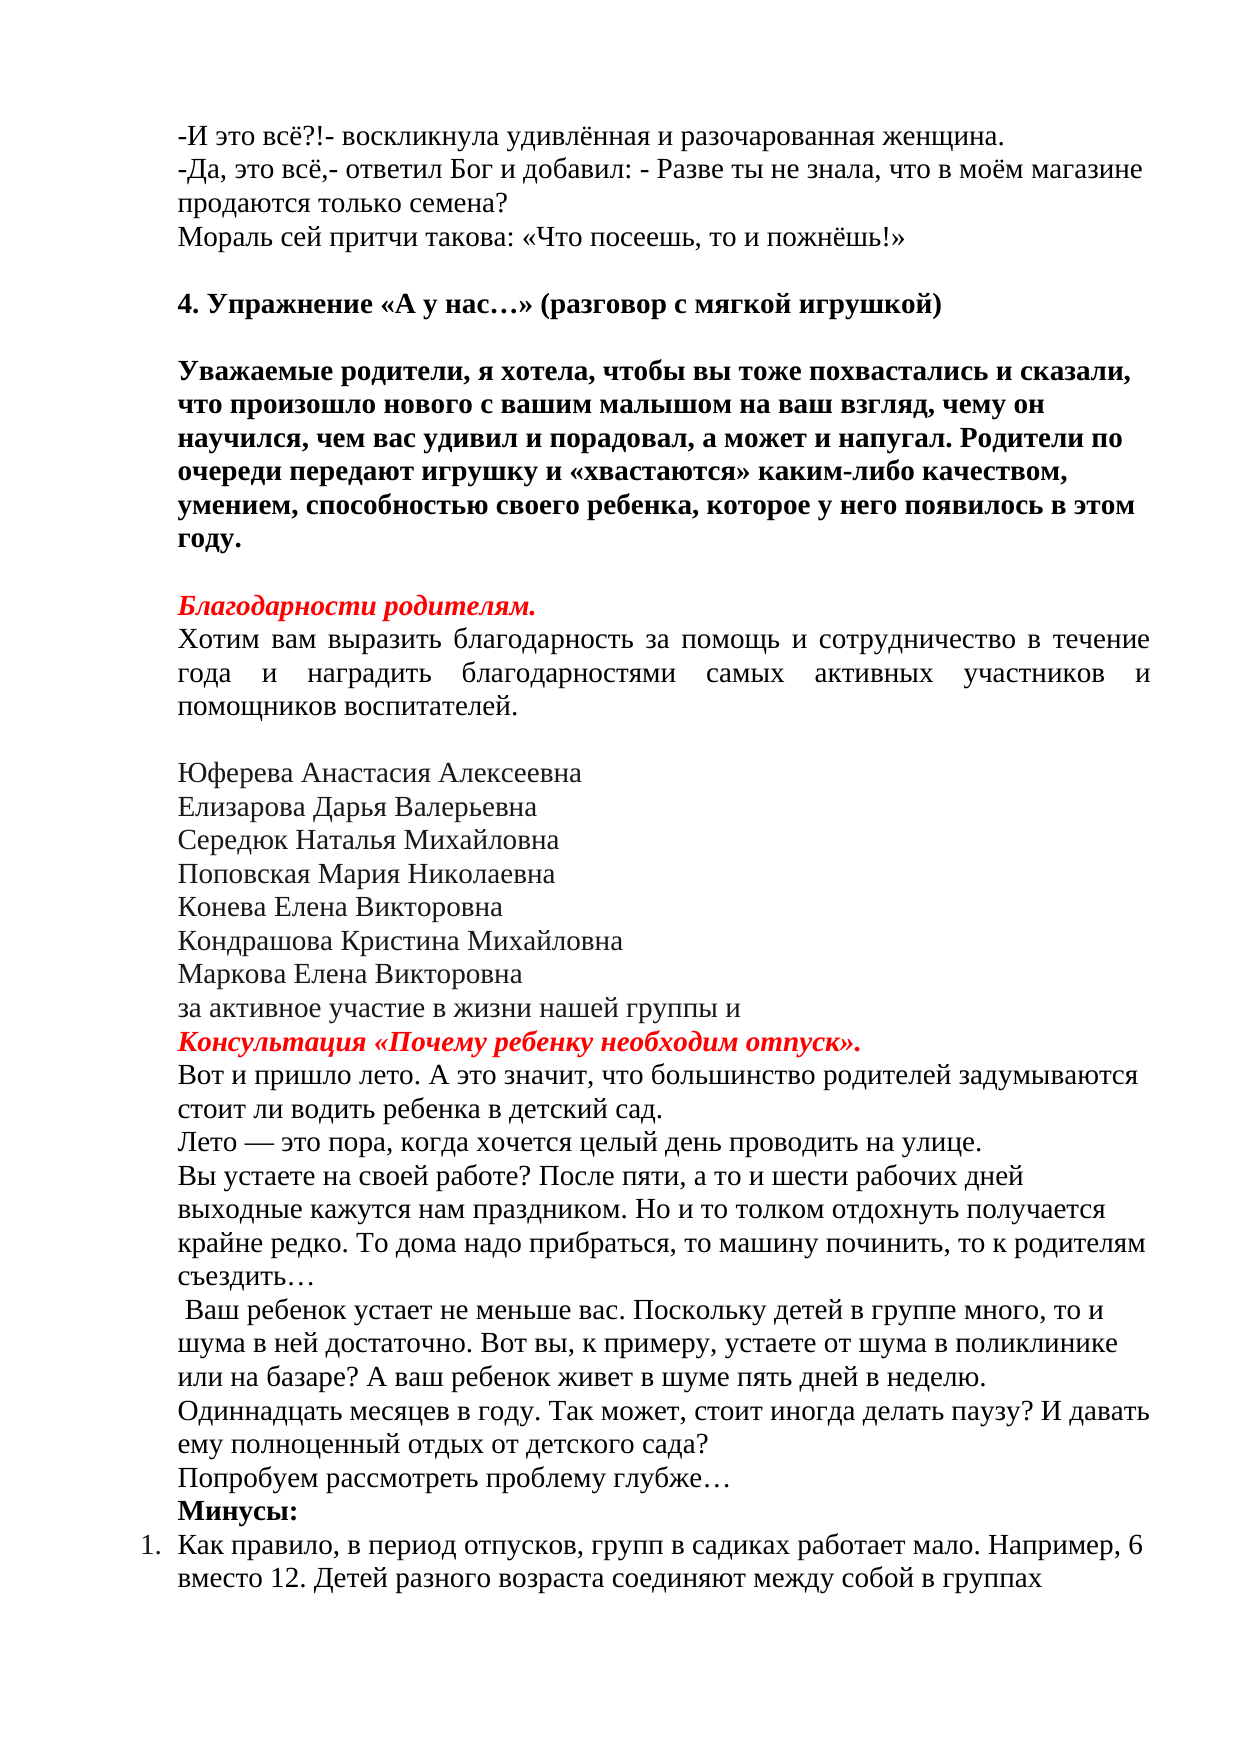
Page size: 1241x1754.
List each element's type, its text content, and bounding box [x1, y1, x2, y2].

text Благодарности родителям. [177, 588, 1152, 621]
text Ваш ребенок устает не меньше вас. Поскольку детей в группе много, то и шума в ней достаточно. Вот вы, к примеру, устаете от шума в поликлинике или на базаре? А ваш ребенок живет в шуме пять дней в неделю. Одиннадцать месяцев в году. Так может, стоит иногда делать паузу? И давать ему полноценный отдых от детского сада? [177, 1292, 1152, 1460]
text Хотим вам выразить благодарность за помощь и сотрудничество в течение года и наградить благодарностями самых активных участников и помощников воспитателей. [177, 621, 1152, 722]
text Попробуем рассмотреть проблему глубже… [177, 1460, 1152, 1493]
list Как правило, в период отпусков, групп в садиках работает мало. Например, 6 вместо 12. Детей разного возраста соединяют между собой в группах [140, 1527, 1152, 1594]
text Мораль сей притчи такова: «Что посеешь, то и пожнёшь!» [177, 219, 1152, 252]
text Вы устаете на своей работе? После пяти, а то и шести рабочих дней выходные кажутся нам праздником. Но и то толком отдохнуть получается крайне редко. То дома надо прибраться, то машину починить, то к родителям съездить… [177, 1158, 1152, 1292]
text Юферева Анастасия Алексеевна [177, 755, 1152, 789]
text Конева Елена Викторовна [177, 889, 1152, 923]
text Уважаемые родители, я хотела, чтобы вы тоже похвастались и сказали, что произошло нового с вашим малышом на ваш взгляд, чему он научился, чем вас удивил и порадовал, а может и напугал. Родители по очереди передают игрушку и «хвастаются» каким-либо качеством, умением, способностью своего ребенка, которое у него появилось в этом году. [177, 353, 1152, 554]
text Вот и пришло лето. А это значит, что большинство родителей задумываются стоит ли водить ребенка в детский сад. [177, 1057, 1152, 1124]
text Консультация «Почему ребенку необходим отпуск». [177, 1024, 1152, 1057]
text -И это всё?!- воскликнула удивлённая и разочарованная женщина. [177, 118, 1152, 152]
text Середюк Наталья Михайловна [177, 822, 1152, 856]
text Кондрашова Кристина Михайловна [177, 923, 1152, 957]
text за активное участие в жизни нашей группы и [177, 990, 1152, 1024]
text Елизарова Дарья Валерьевна [177, 789, 1152, 822]
text 4. Упражнение «А у нас…» (разговор с мягкой игрушкой) [177, 286, 1152, 319]
text Поповская Мария Николаевна [177, 856, 1152, 889]
text Минусы: [177, 1493, 1152, 1527]
text Маркова Елена Викторовна [177, 957, 1152, 990]
text Лето — это пора, когда хочется целый день проводить на улице. [177, 1124, 1152, 1158]
text -Да, это всё,- ответил Бог и добавил: - Разве ты не знала, что в моём магазине продаются только семена? [177, 152, 1152, 219]
